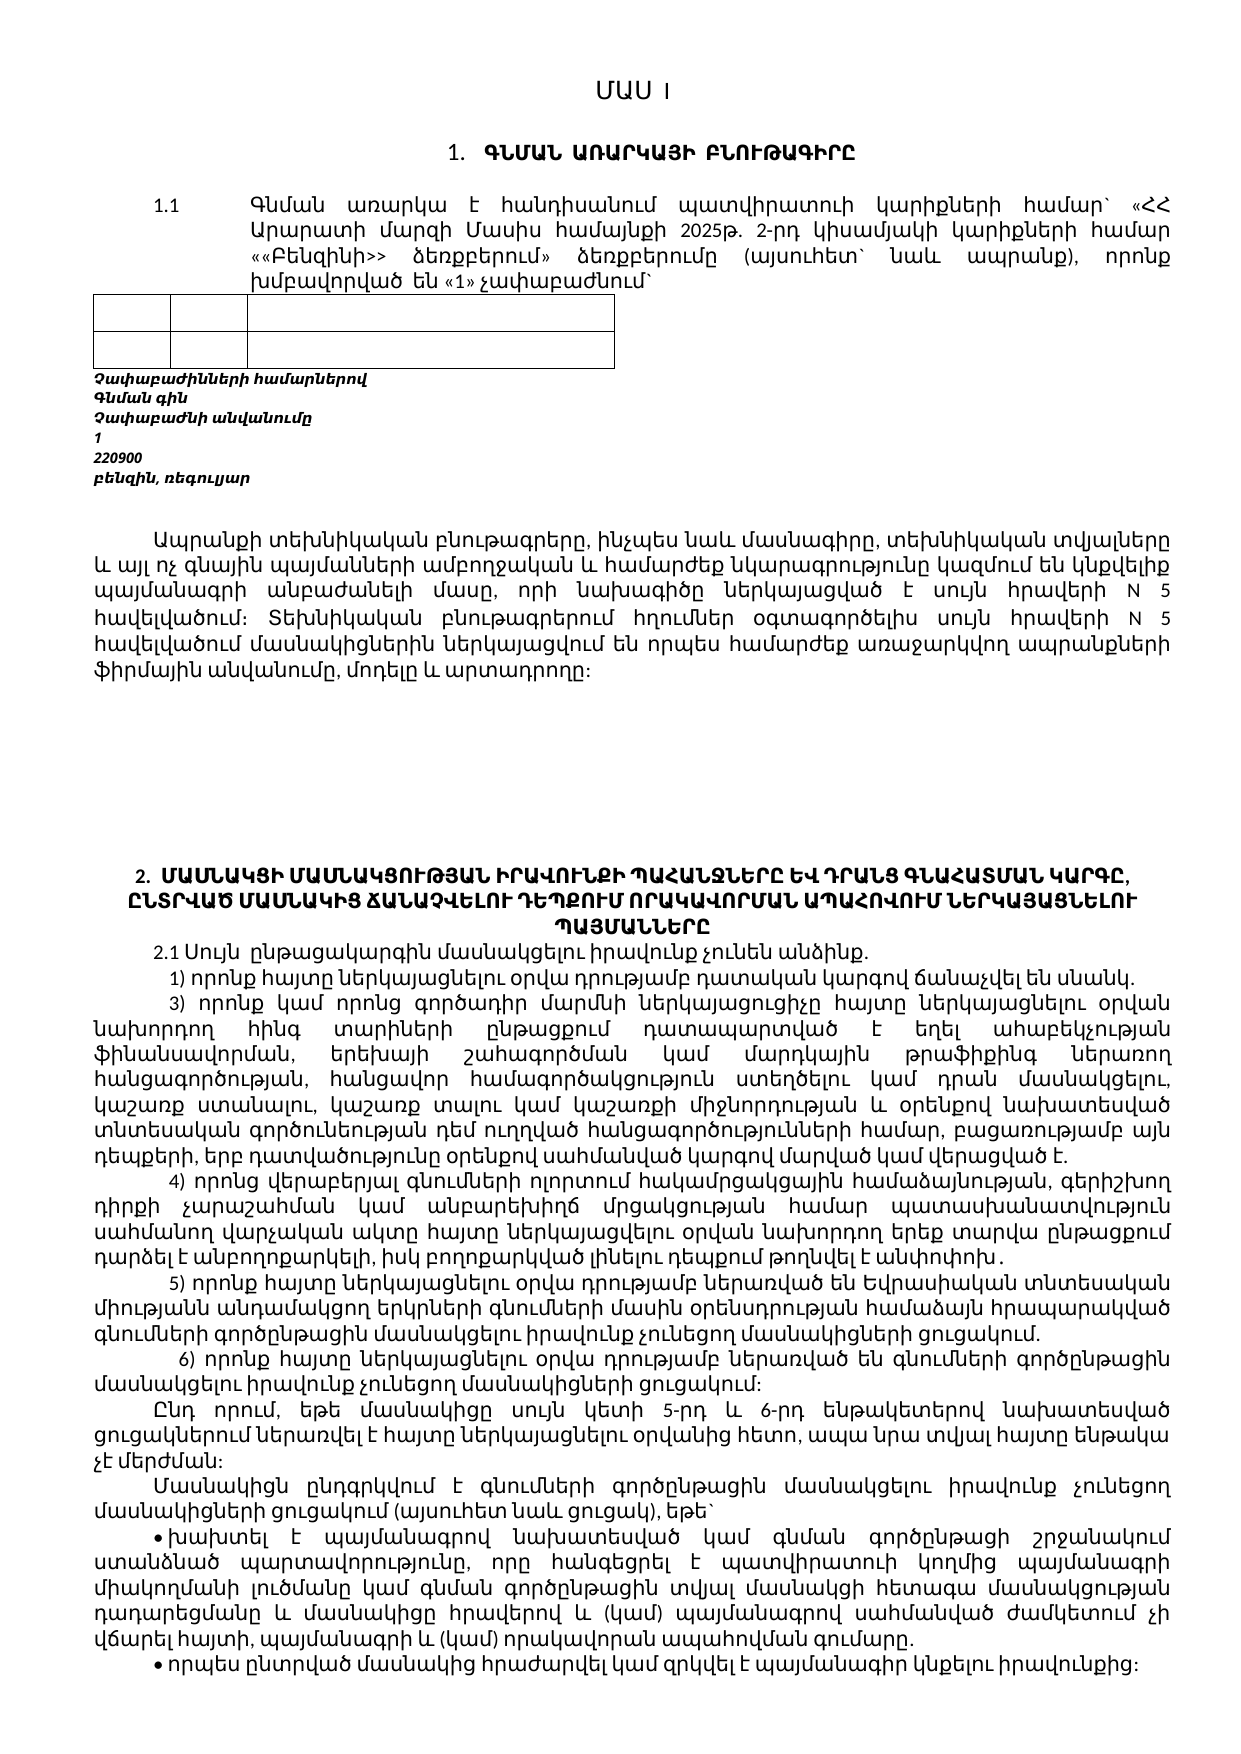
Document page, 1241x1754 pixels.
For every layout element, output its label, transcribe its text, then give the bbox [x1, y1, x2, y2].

text 2.1 Սույն ընթացակարգին մասնակցելու իրավունք չունեն անձինք. [94, 939, 1171, 965]
text 5) որոնք հայտը ներկայացնելու օրվա դրությամբ ներառված են Եվրասիական տնտեսական միությանն անդամակցող երկրների գնումների մասին օրենսդրության համաձայն հրապարակված գնումների գործընթացին մասնակցելու իրավունք չունեցող մասնակիցների ցուցակում. [94, 1270, 1171, 1346]
text 2. ՄԱՍՆԱԿՑԻ ՄԱՍՆԱԿՑՈՒԹՅԱՆ ԻՐԱՎՈՒՆՔԻ ՊԱՀԱՆՋՆԵՐԸ ԵՎ ԴՐԱՆՑ ԳՆԱՀԱՏՄԱՆ ԿԱՐԳԸ, ԸՆՏՐՎԱԾ ՄԱՍՆԱԿԻՑ ՃԱՆԱՉՎԵԼՈՒ ԴԵՊՔՈՒՄ ՈՐԱԿԱՎՈՐՄԱՆ ԱՊԱՀՈՎՈՒՄ ՆԵՐԿԱՅԱՑՆԵԼՈՒ ՊԱՅՄԱՆՆԵՐԸ [94, 863, 1171, 939]
text Ընդ որում, եթե մասնակիցը սույն կետի 5-րդ և 6-րդ ենթակետերով նախատեսված ցուցակներում ներառվել է հայտը ներկայացնելու օրվանից հետո, ապա նրա տվյալ հայտը ենթակա չէ մերժման: [94, 1397, 1171, 1473]
text 6) որոնք հայտը ներկայացնելու օրվա դրությամբ ներառված են գնումների գործընթացին մասնակցելու իրավունք չունեցող մասնակիցների ցուցակում: [94, 1346, 1171, 1397]
text • խախտել է պայմանագրով նախատեսված կամ գնման գործընթացի շրջանակում ստանձնած պարտավորությունը, որը հանգեցրել է պատվիրատուի կողմից պայմանագրի միակողմանի լուծմանը կամ գնման գործընթացին տվյալ մասնակցի հետագա մասնակցության դադարեցմանը և մասնակիցը հրավերով և (կամ) պայմանագրով սահմանված ժամկետում չի վճարել հայտի, պայմանագրի և (կամ) որակավորան ապահովման գումարը. [94, 1524, 1171, 1651]
text Մասնակիցն ընդգրկվում է գնումների գործընթացին մասնակցելու իրավունք չունեցող մասնակիցների ցուցակում (այսուհետ նաև ցուցակ), եթե` [94, 1473, 1171, 1524]
text Ապրանքի տեխնիկական բնութագրերը, ինչպես նաև մասնագիրը, տեխնիկական տվյալները և այլ ոչ գնային պայմանների ամբողջական և համարժեք նկարագրությունը կազմում են կնքվելիք պայմանագրի անբաժանելի մասը, որի նախագիծը ներկայացված է սույն հրավերի N 5 հավելվածում։ Տեխնիկական բնութագրերում հղումներ օգտագործելիս սույն հրավերի N 5 հավելվածում մասնակիցներին ներկայացվում են որպես համարժեք առաջարկվող ապրանքների ֆիրմային անվանումը, մոդելը և արտադրողը: [94, 527, 1171, 682]
text 3) որոնք կամ որոնց գործադիր մարմնի ներկայացուցիչը հայտը ներկայացնելու օրվան նախորդող հինգ տարիների ընթացքում դատապարտված է եղել ահաբեկչության ֆինանսավորման, երեխայի շահագործման կամ մարդկային թրաֆիքինգ ներառող հանցագործության, հանցավոր համագործակցություն ստեղծելու կամ դրան մասնակցելու, կաշառք ստանալու, կաշառք տալու կամ կաշառքի միջնորդության և օրենքով նախատեսված տնտեսական գործունեության դեմ ուղղված հանցագործությունների համար, բացառությամբ այն դեպքերի, երբ դատվածությունը օրենքով սահմանված կարգով մարված կամ վերացված է. [94, 990, 1171, 1168]
text ՄԱՍ I [94, 75, 1171, 106]
list ԳՆՄԱՆ ԱՌԱՐԿԱՅԻ ԲՆՈՒԹԱԳԻՐԸ [131, 136, 1171, 167]
text 1) որոնք հայտը ներկայացնելու օրվա դրությամբ դատական կարգով ճանաչվել են սնանկ. [94, 965, 1171, 990]
text • որպես ընտրված մասնակից հրաժարվել կամ զրկվել է պայմանագիր կնքելու իրավունքից: [94, 1651, 1171, 1677]
subtitle Գնման առարկա է հանդիսանում պատվիրատուի կարիքների համար` «ՀՀ Արարատի մարզի Մասիս համայնքի 2025թ. 2-րդ կիսամյակի կարիքների համար ««Բենզինի>> ձեռքբերում» ձեռքբերումը (այսուհետ` նաև ապրանք), որոնք խմբավորված են «1» չափաբաժնում` [153, 192, 1171, 294]
text 4) որոնց վերաբերյալ գնումների ոլորտում հակամրցակցային համաձայնության, գերիշխող դիրքի չարաշահման կամ անբարեխիղճ մրցակցության համար պատասխանատվություն սահմանող վարչական ակտը հայտը ներկայացվելու օրվան նախորդող երեք տարվա ընթացքում դարձել է անբողոքարկելի, իսկ բողոքարկված լինելու դեպքում թողնվել է անփոփոխ․ [94, 1168, 1171, 1270]
